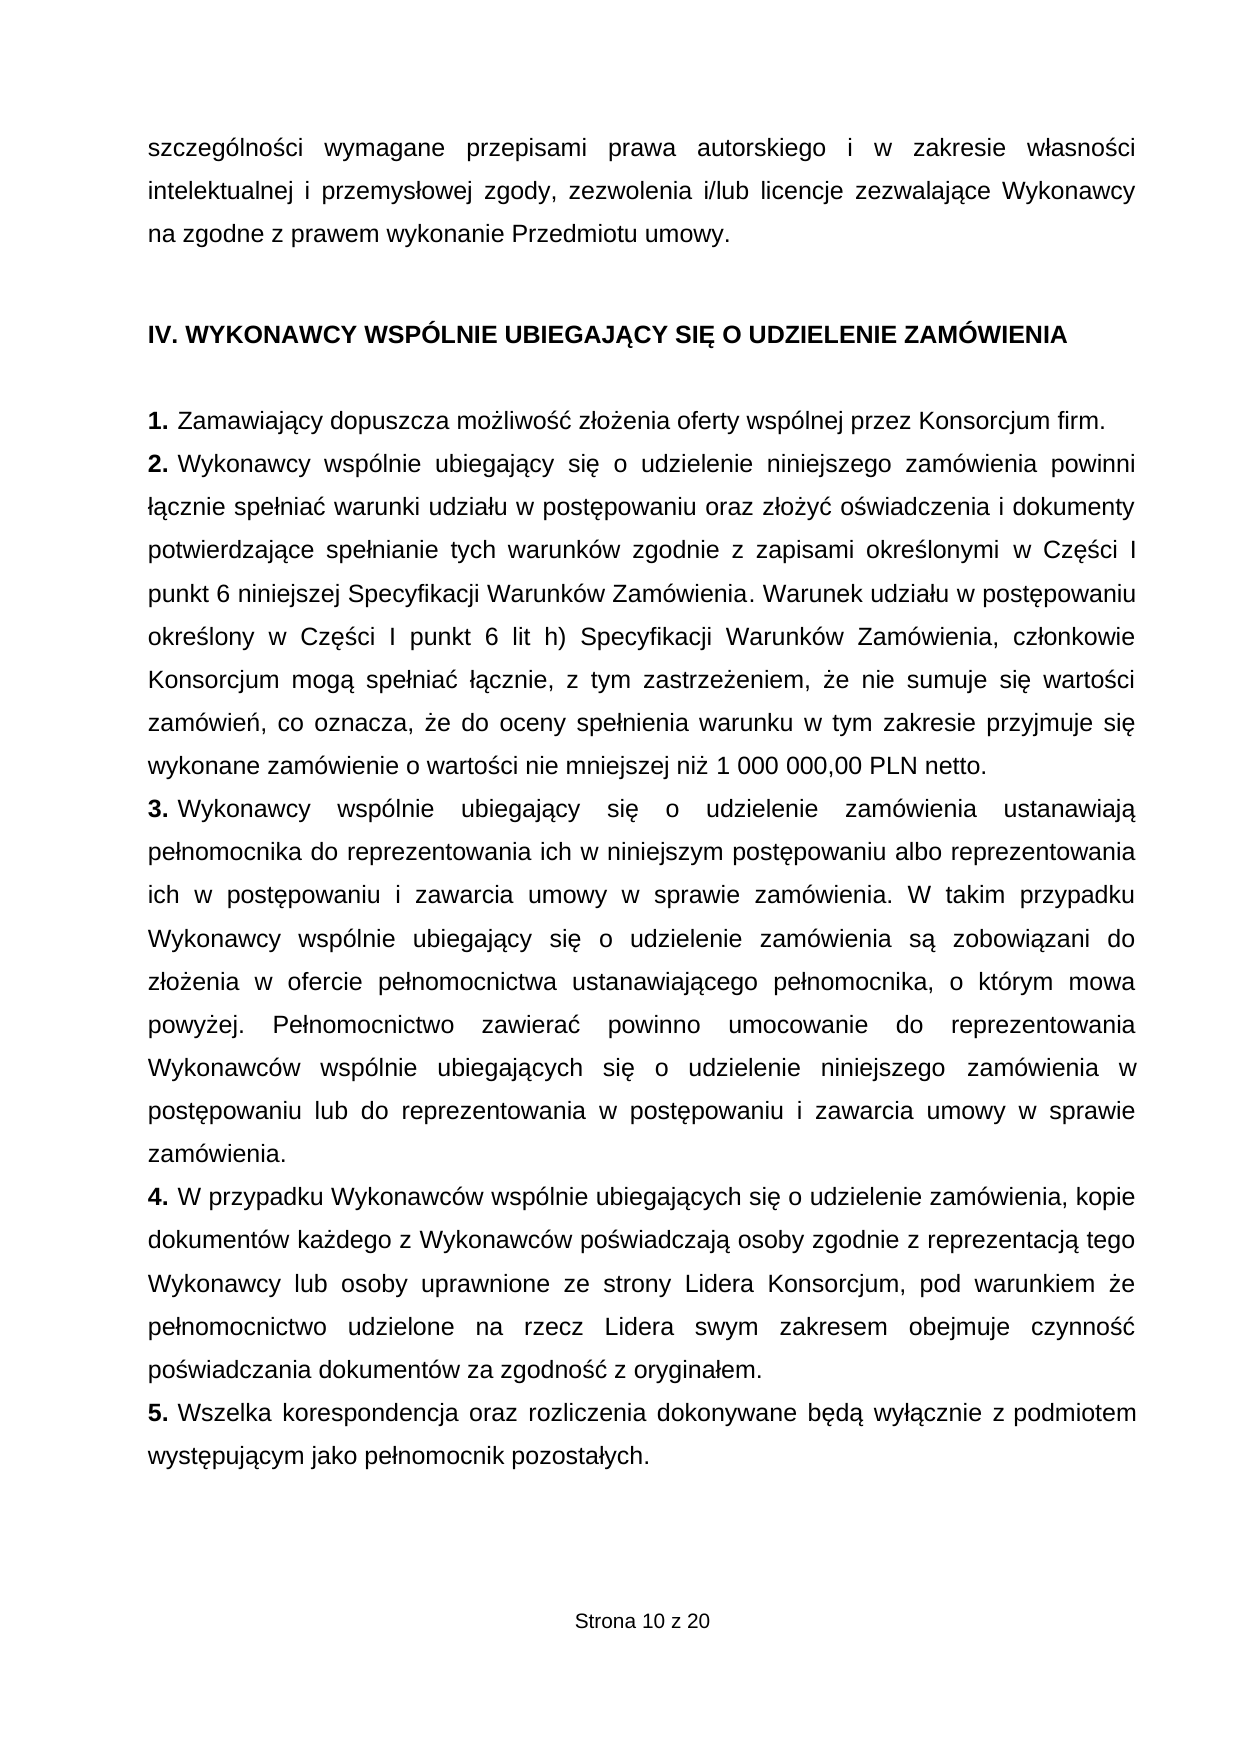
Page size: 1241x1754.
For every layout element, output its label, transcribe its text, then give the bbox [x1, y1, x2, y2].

text IV. WYKONAWCY WSPÓLNIE UBIEGAJĄCY SIĘ O UDZIELENIE ZAMÓWIENIA [148, 320, 1137, 348]
list Wykonawcy wspólnie ubiegający się o udzielenie niniejszego zamówienia powinni łącznie spełniać warunki udziału w postępowaniu oraz złożyć oświadczenia i dokumenty potwierdzające spełnianie tych warunków zgodnie z zapisami określonymi w Części I punkt 6 niniejszej Specyfikacji Warunków Zamówienia. Warunek udziału w postępowaniu określony w Części I punkt 6 lit h) Specyfikacji Warunków Zamówienia, członkowie Konsorcjum mogą spełniać łącznie, z tym zastrzeżeniem, że nie sumuje się wartości zamówień, co oznacza, że do oceny spełnienia warunku w tym zakresie przyjmuje się wykonane zamówienie o wartości nie mniejszej niż 1 000 000,00 PLN netto. [148, 449, 1137, 780]
list Zamawiający dopuszcza możliwość złożenia oferty wspólnej przez Konsorcjum firm. [148, 406, 1137, 435]
list Wszelka korespondencja oraz rozliczenia dokonywane będą wyłącznie z podmiotem występującym jako pełnomocnik pozostałych. [148, 1398, 1137, 1470]
list Wykonawcy wspólnie ubiegający się o udzielenie zamówienia ustanawiają pełnomocnika do reprezentowania ich w niniejszym postępowaniu albo reprezentowania ich w postępowaniu i zawarcia umowy w sprawie zamówienia. W takim przypadku Wykonawcy wspólnie ubiegający się o udzielenie zamówienia są zobowiązani do złożenia w ofercie pełnomocnictwa ustanawiającego pełnomocnika, o którym mowa powyżej. Pełnomocnictwo zawierać powinno umocowanie do reprezentowania Wykonawców wspólnie ubiegających się o udzielenie niniejszego zamówienia w postępowaniu lub do reprezentowania w postępowaniu i zawarcia umowy w sprawie zamówienia. [148, 794, 1137, 1168]
list W przypadku Wykonawców wspólnie ubiegających się o udzielenie zamówienia, kopie dokumentów każdego z Wykonawców poświadczają osoby zgodnie z reprezentacją tego Wykonawcy lub osoby uprawnione ze strony Lidera Konsorcjum, pod warunkiem że pełnomocnictwo udzielone na rzecz Lidera swym zakresem obejmuje czynność poświadczania dokumentów za zgodność z oryginałem. [148, 1182, 1137, 1383]
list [148, 133, 1137, 248]
